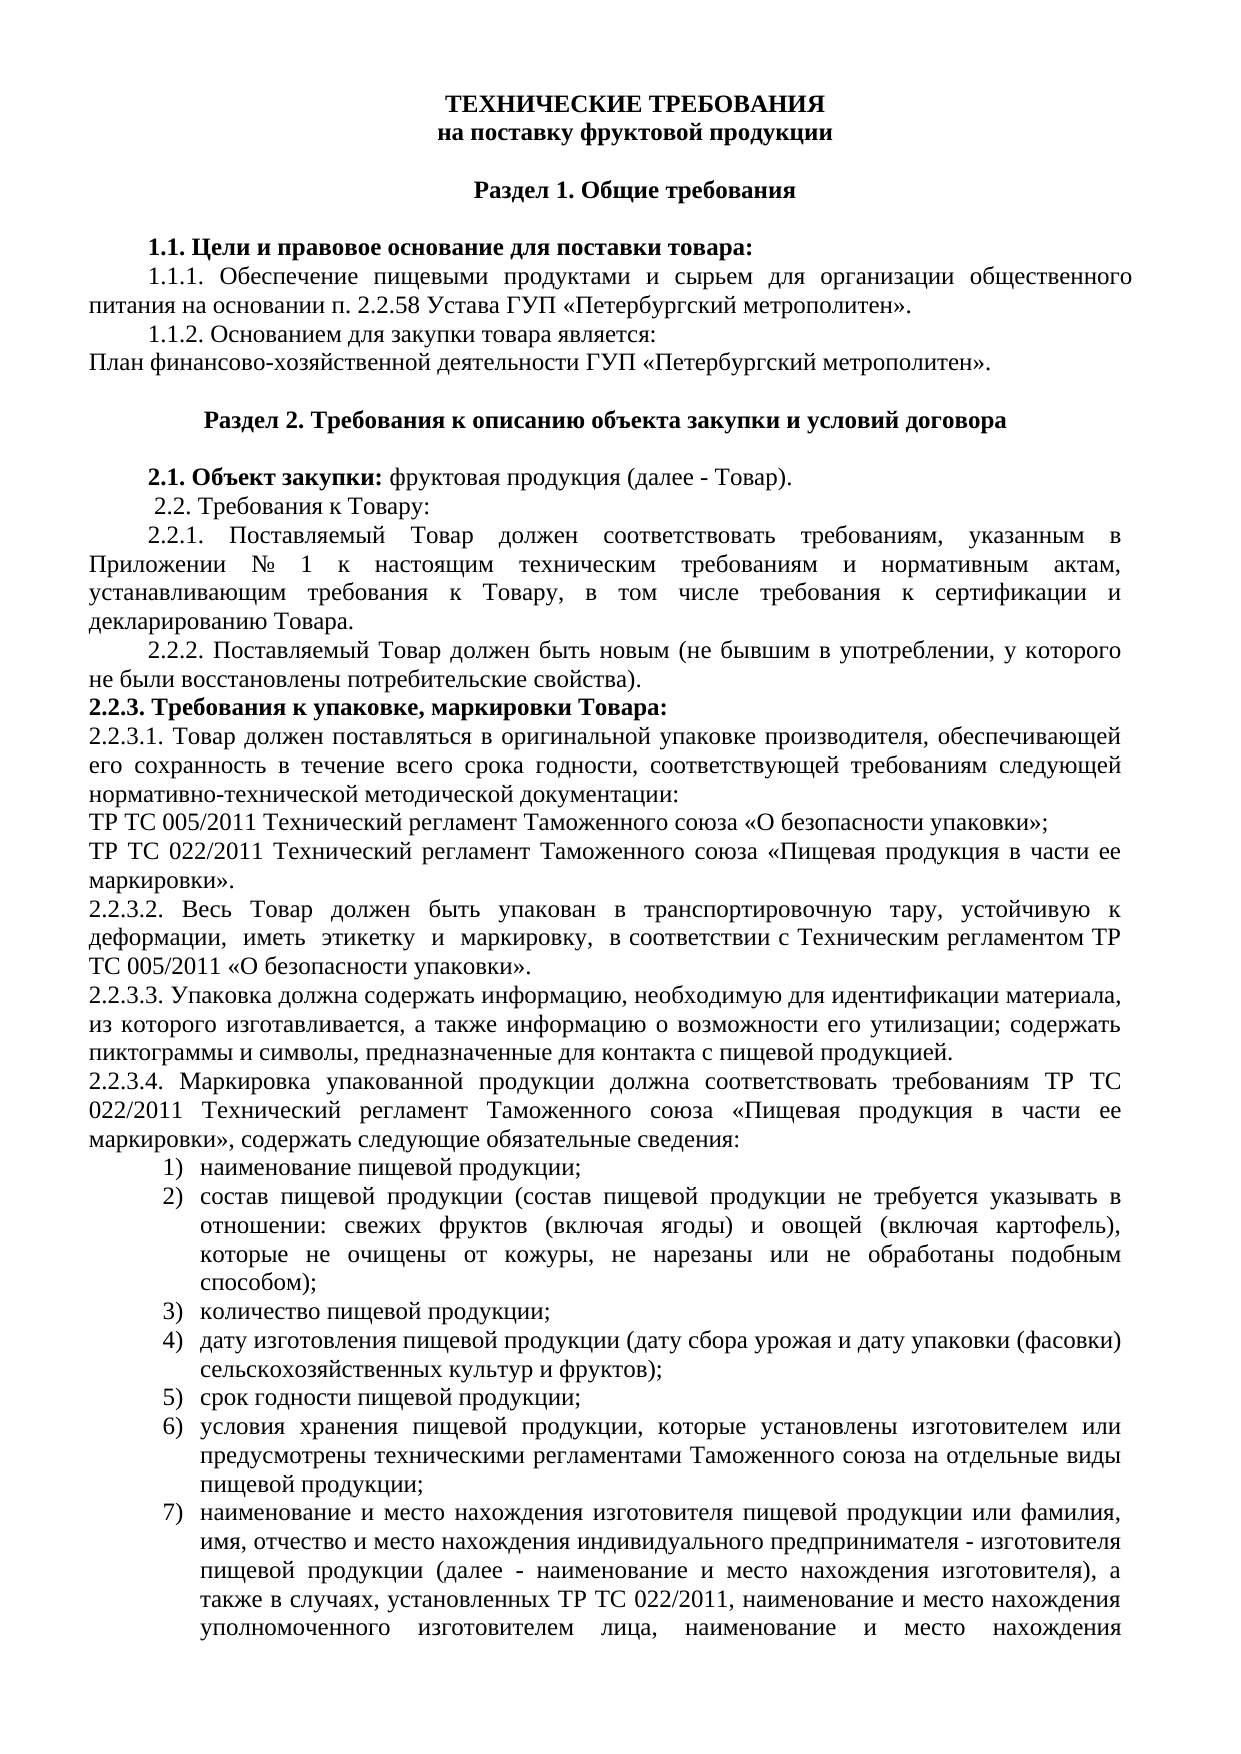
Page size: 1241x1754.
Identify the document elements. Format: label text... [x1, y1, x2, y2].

text 1.1.2. Основанием для закупки товара является: [89, 319, 1133, 347]
list состав пищевой продукции (состав пищевой продукции не требуется указывать в отношении: свежих фруктов (включая ягоды) и овощей (включая картофель), которые не очищены от кожуры, не нарезаны или не обработаны подобным способом); [162, 1181, 1122, 1296]
text 2.2.3.1. Товар должен поставляться в оригинальной упаковке производителя, обеспечивающей его сохранность в течение всего срока годности, соответствующей требованиям следующей нормативно-технической методической документации: [89, 721, 1122, 807]
text ТР ТС 005/2011 Технический регламент Таможенного союза «О безопасности упаковки»; [89, 807, 1122, 836]
list условия хранения пищевой продукции, которые установлены изготовителем или предусмотрены техническими регламентами Таможенного союза на отдельные виды пищевой продукции; [162, 1411, 1122, 1497]
list срок годности пищевой продукции; [162, 1382, 1122, 1411]
text План финансово-хозяйственной деятельности ГУП «Петербургский метрополитен». [89, 347, 1122, 376]
text 2.2.3.2. Весь Товар должен быть упакован в транспортировочную тару, устойчивую к деформации, иметь этикетку и маркировку, в соответствии с Техническим регламентом ТР ТС 005/2011 «О безопасности упаковки». [89, 894, 1122, 980]
text 2.2.2. Поставляемый Товар должен быть новым (не бывшим в употреблении, у которого не были восстановлены потребительские свойства). [89, 635, 1122, 692]
text 2.2.3.4. Маркировка упакованной продукции должна соответствовать требованиям ТР ТС 022/2011 Технический регламент Таможенного союза «Пищевая продукция в части ее маркировки», содержать следующие обязательные сведения: [89, 1066, 1122, 1152]
list дату изготовления пищевой продукции (дату сбора урожая и дату упаковки (фасовки) сельскохозяйственных культур и фруктов); [162, 1325, 1122, 1382]
text на поставку фруктовой продукции [89, 117, 1122, 146]
text 2.2.3. Требования к упаковке, маркировки Товара: [89, 692, 1122, 721]
text ТЕХНИЧЕСКИЕ ТРЕБОВАНИЯ [89, 89, 1122, 117]
list наименование пищевой продукции; [162, 1152, 1122, 1181]
text 1.1.1. Обеспечение пищевыми продуктами и сырьем для организации общественного питания на основании п. 2.2.58 Устава ГУП «Петербургский метрополитен». [89, 261, 1133, 319]
text ТР ТС 022/2011 Технический регламент Таможенного союза «Пищевая продукция в части ее маркировки». [89, 836, 1122, 894]
text 2.2.1. Поставляемый Товар должен соответствовать требованиям, указанным в Приложении № 1 к настоящим техническим требованиям и нормативным актам, устанавливающим требования к Товару, в том числе требования к сертификации и декларированию Товара. [89, 520, 1122, 635]
text 1.1. Цели и правовое основание для поставки товара: [89, 232, 1122, 261]
text Раздел 2. Требования к описанию объекта закупки и условий договора [89, 405, 1122, 434]
text Раздел 1. Общие требования [89, 175, 1122, 204]
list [162, 1497, 1122, 1641]
text 2.1. Объект закупки: фруктовая продукция (далее - Товар). [89, 462, 1122, 491]
list количество пищевой продукции; [162, 1296, 1122, 1325]
text 2.2. Требования к Товару: [89, 491, 1122, 520]
text 2.2.3.3. Упаковка должна содержать информацию, необходимую для идентификации материала, из которого изготавливается, а также информацию о возможности его утилизации; содержать пиктограммы и символы, предназначенные для контакта с пищевой продукцией. [89, 980, 1122, 1066]
